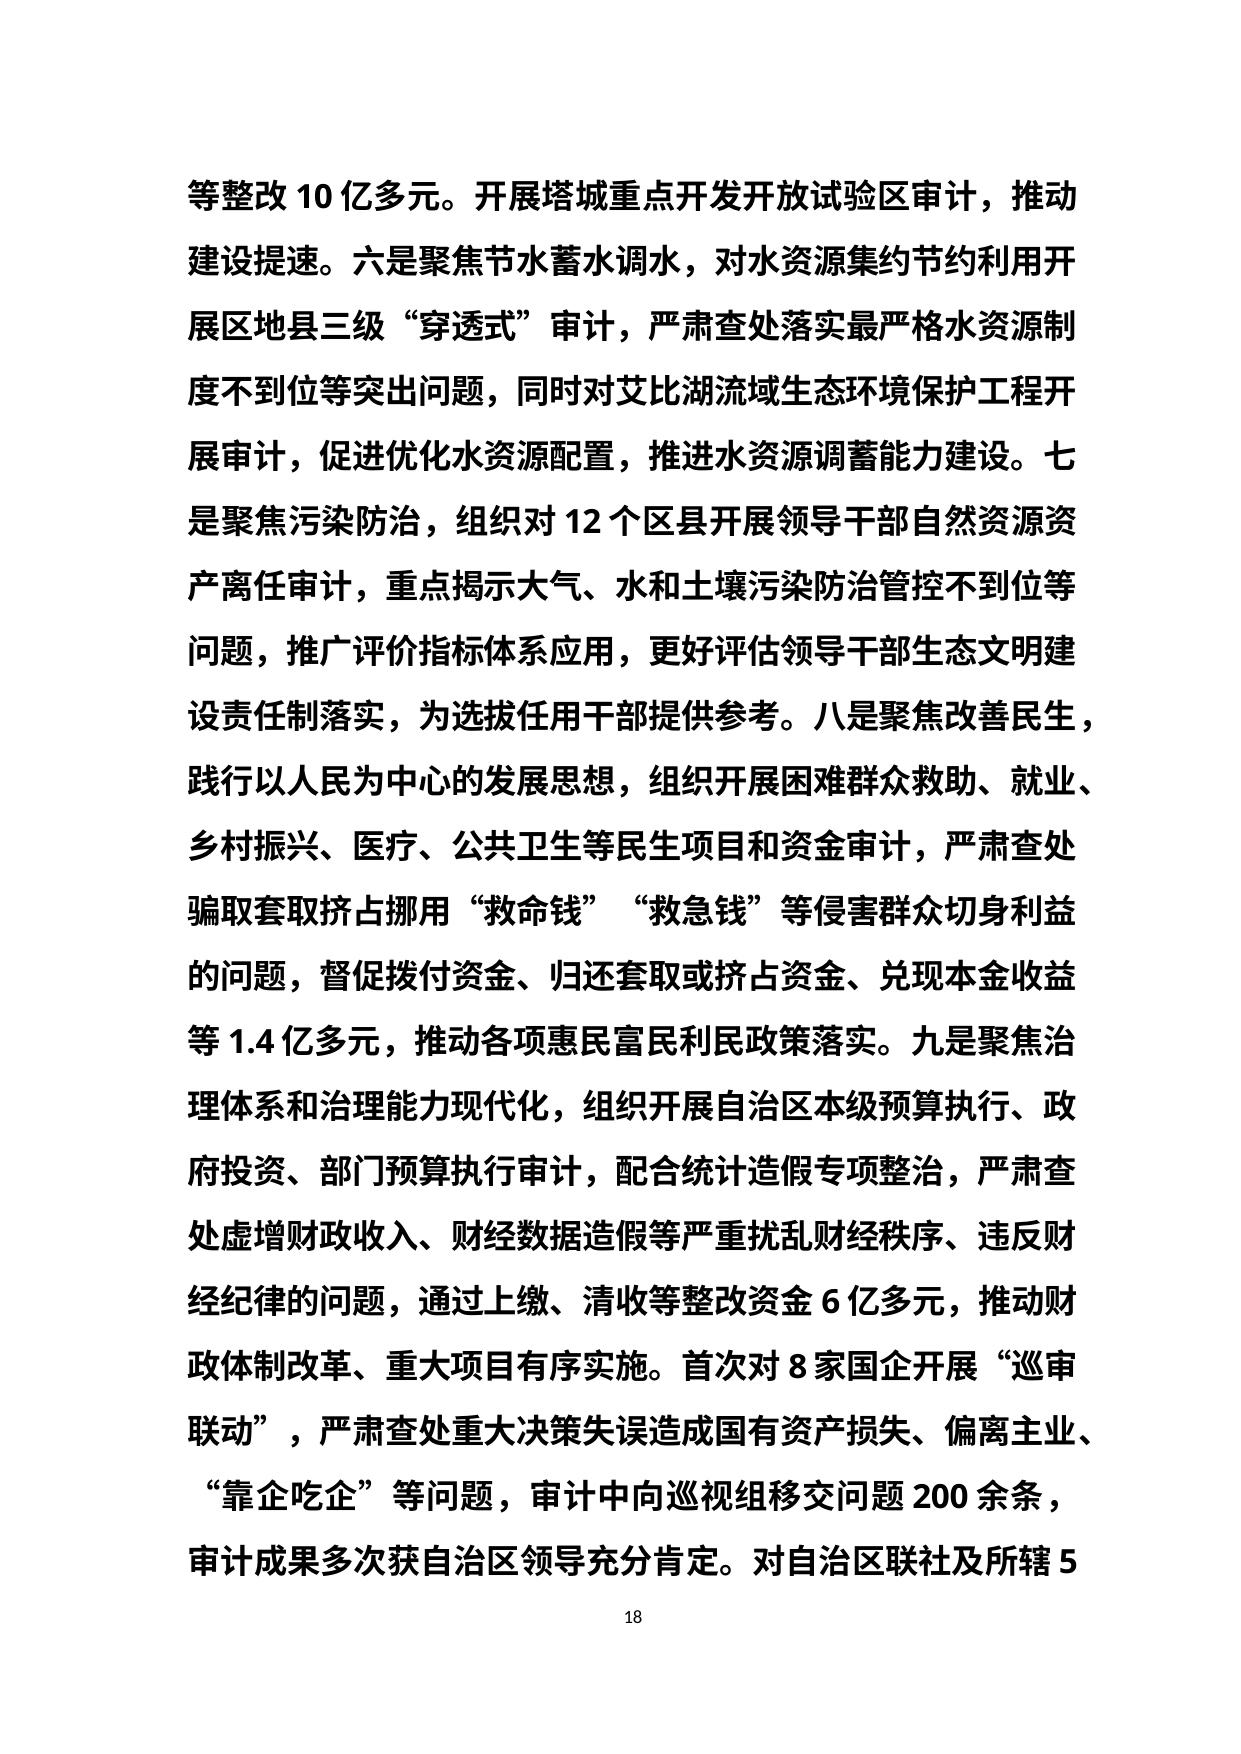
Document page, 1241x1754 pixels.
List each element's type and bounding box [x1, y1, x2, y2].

text [187, 162, 1078, 1592]
